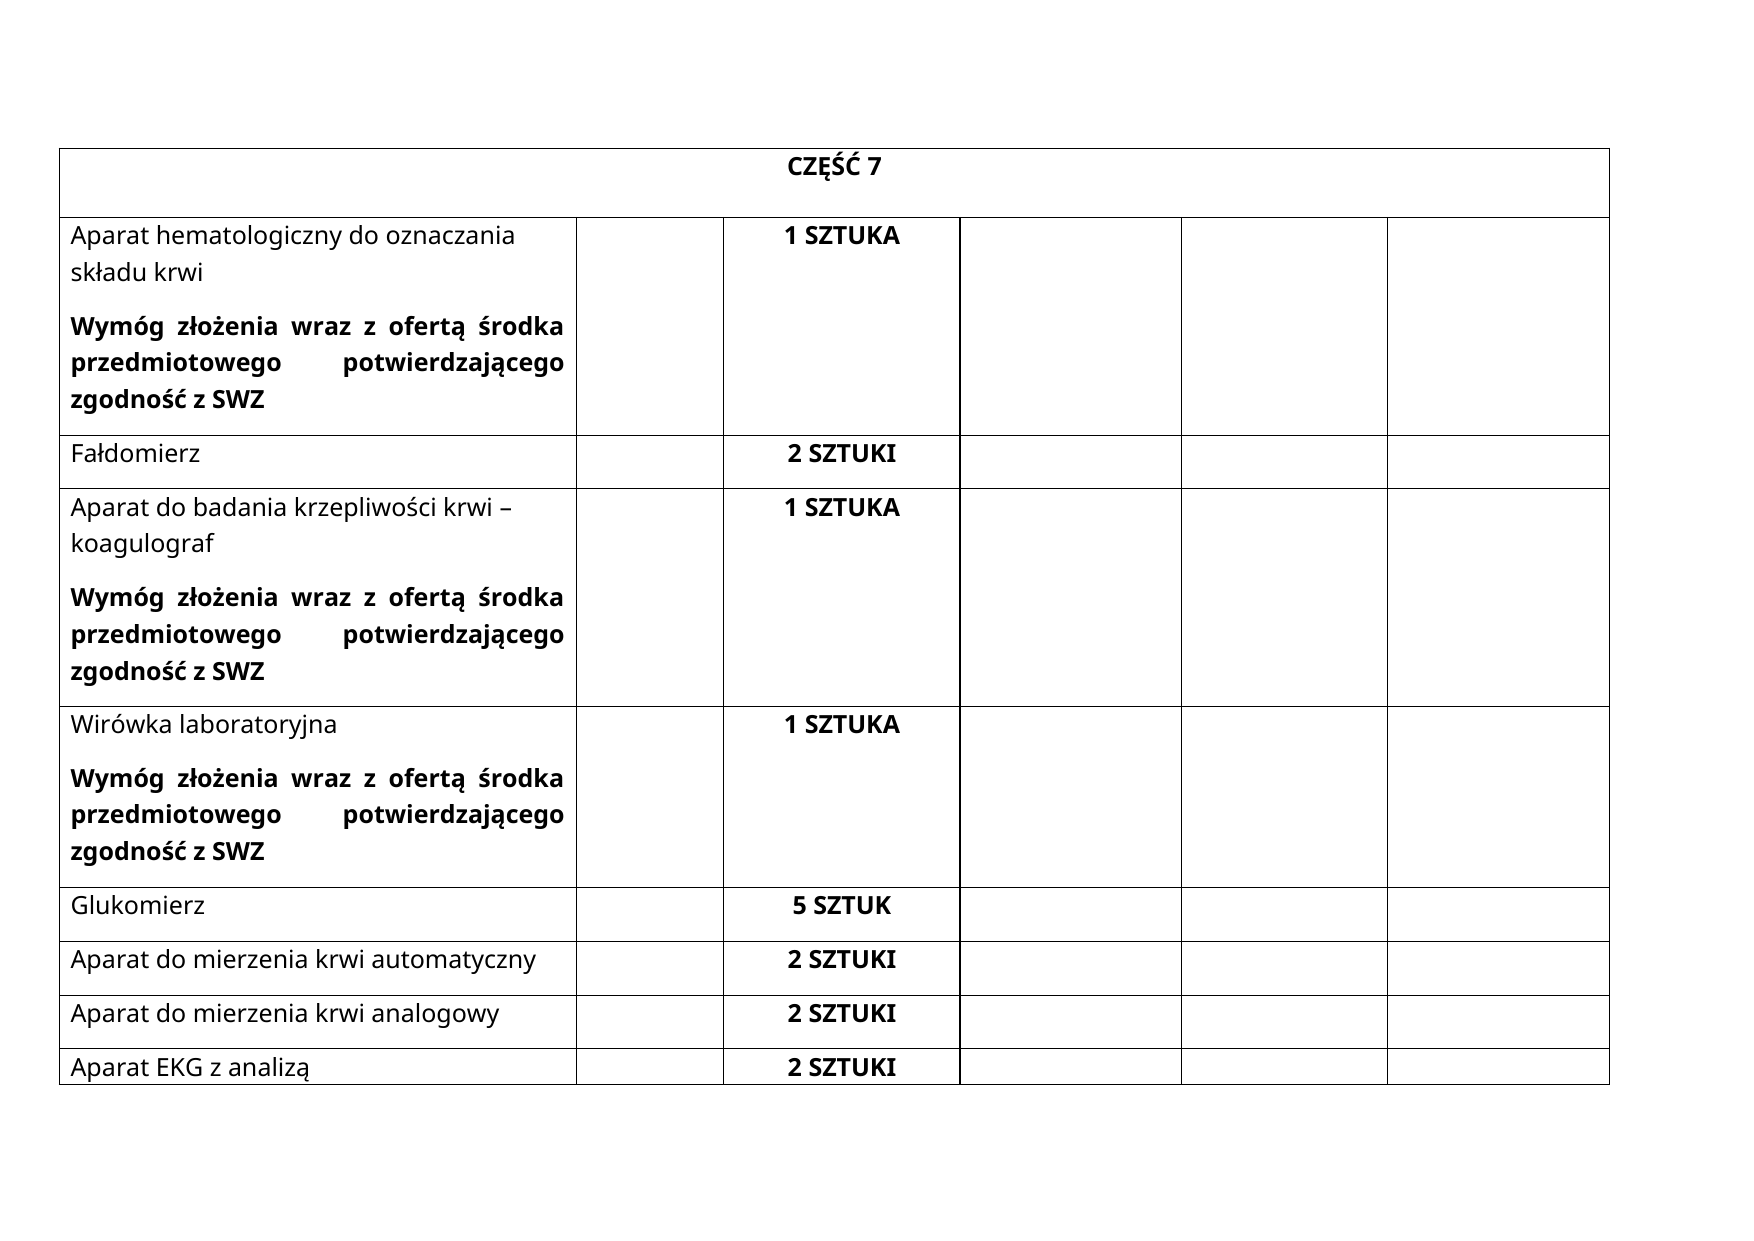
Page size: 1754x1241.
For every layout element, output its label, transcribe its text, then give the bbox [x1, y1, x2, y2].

table_cell Aparat hematologiczny do oznaczania składu krwi Wymóg złożenia wraz z ofertą środka przedmiotowego potwierdzającego zgodność z SWZ [60, 218, 576, 434]
table_cell 2 SZTUKI [724, 436, 959, 488]
table_cell Aparat do mierzenia krwi automatyczny [60, 942, 576, 994]
table_cell [1182, 1049, 1387, 1083]
table_cell [1182, 218, 1387, 434]
table_cell [1182, 996, 1387, 1048]
table_cell [1388, 942, 1609, 994]
table_cell 1 SZTUKA [724, 218, 959, 434]
table_cell [1182, 888, 1387, 941]
table_cell [961, 218, 1181, 434]
table_cell [577, 888, 723, 941]
table_cell 2 SZTUKI [724, 942, 959, 994]
table_cell [1388, 1049, 1609, 1083]
table_cell [1182, 489, 1387, 706]
table_cell [1388, 489, 1609, 706]
table_cell [577, 996, 723, 1048]
table_cell 2 SZTUKI [724, 1049, 959, 1083]
table_cell [961, 888, 1181, 941]
table_cell [1182, 436, 1387, 488]
table_cell Aparat do mierzenia krwi analogowy [60, 996, 576, 1048]
table_cell 2 SZTUKI [724, 996, 959, 1048]
table_cell [1388, 888, 1609, 941]
table_cell [1388, 707, 1609, 887]
table_cell [577, 1049, 723, 1083]
table_cell [961, 436, 1181, 488]
table_cell [577, 436, 723, 488]
table_cell [577, 707, 723, 887]
table_cell [577, 942, 723, 994]
table_cell [961, 996, 1181, 1048]
table_cell [961, 942, 1181, 994]
table_cell [1182, 942, 1387, 994]
table_cell 1 SZTUKA [724, 707, 959, 887]
table_cell [1388, 218, 1609, 434]
table_cell 1 SZTUKA [724, 489, 959, 706]
table_cell 5 SZTUK [724, 888, 959, 941]
table_cell [961, 707, 1181, 887]
table_cell Aparat do badania krzepliwości krwi – koagulograf Wymóg złożenia wraz z ofertą środka przedmiotowego potwierdzającego zgodność z SWZ [60, 489, 576, 706]
table_cell Fałdomierz [60, 436, 576, 488]
table_cell CZĘŚĆ 7 [60, 149, 1609, 217]
table_cell [961, 489, 1181, 706]
table_cell [577, 218, 723, 434]
table_cell [961, 1049, 1181, 1083]
table_cell Wirówka laboratoryjna Wymóg złożenia wraz z ofertą środka przedmiotowego potwierdzającego zgodność z SWZ [60, 707, 576, 887]
table_cell Glukomierz [60, 888, 576, 941]
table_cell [60, 1049, 576, 1083]
table_cell [1388, 436, 1609, 488]
table_cell [577, 489, 723, 706]
table_cell [1182, 707, 1387, 887]
table_cell [1388, 996, 1609, 1048]
